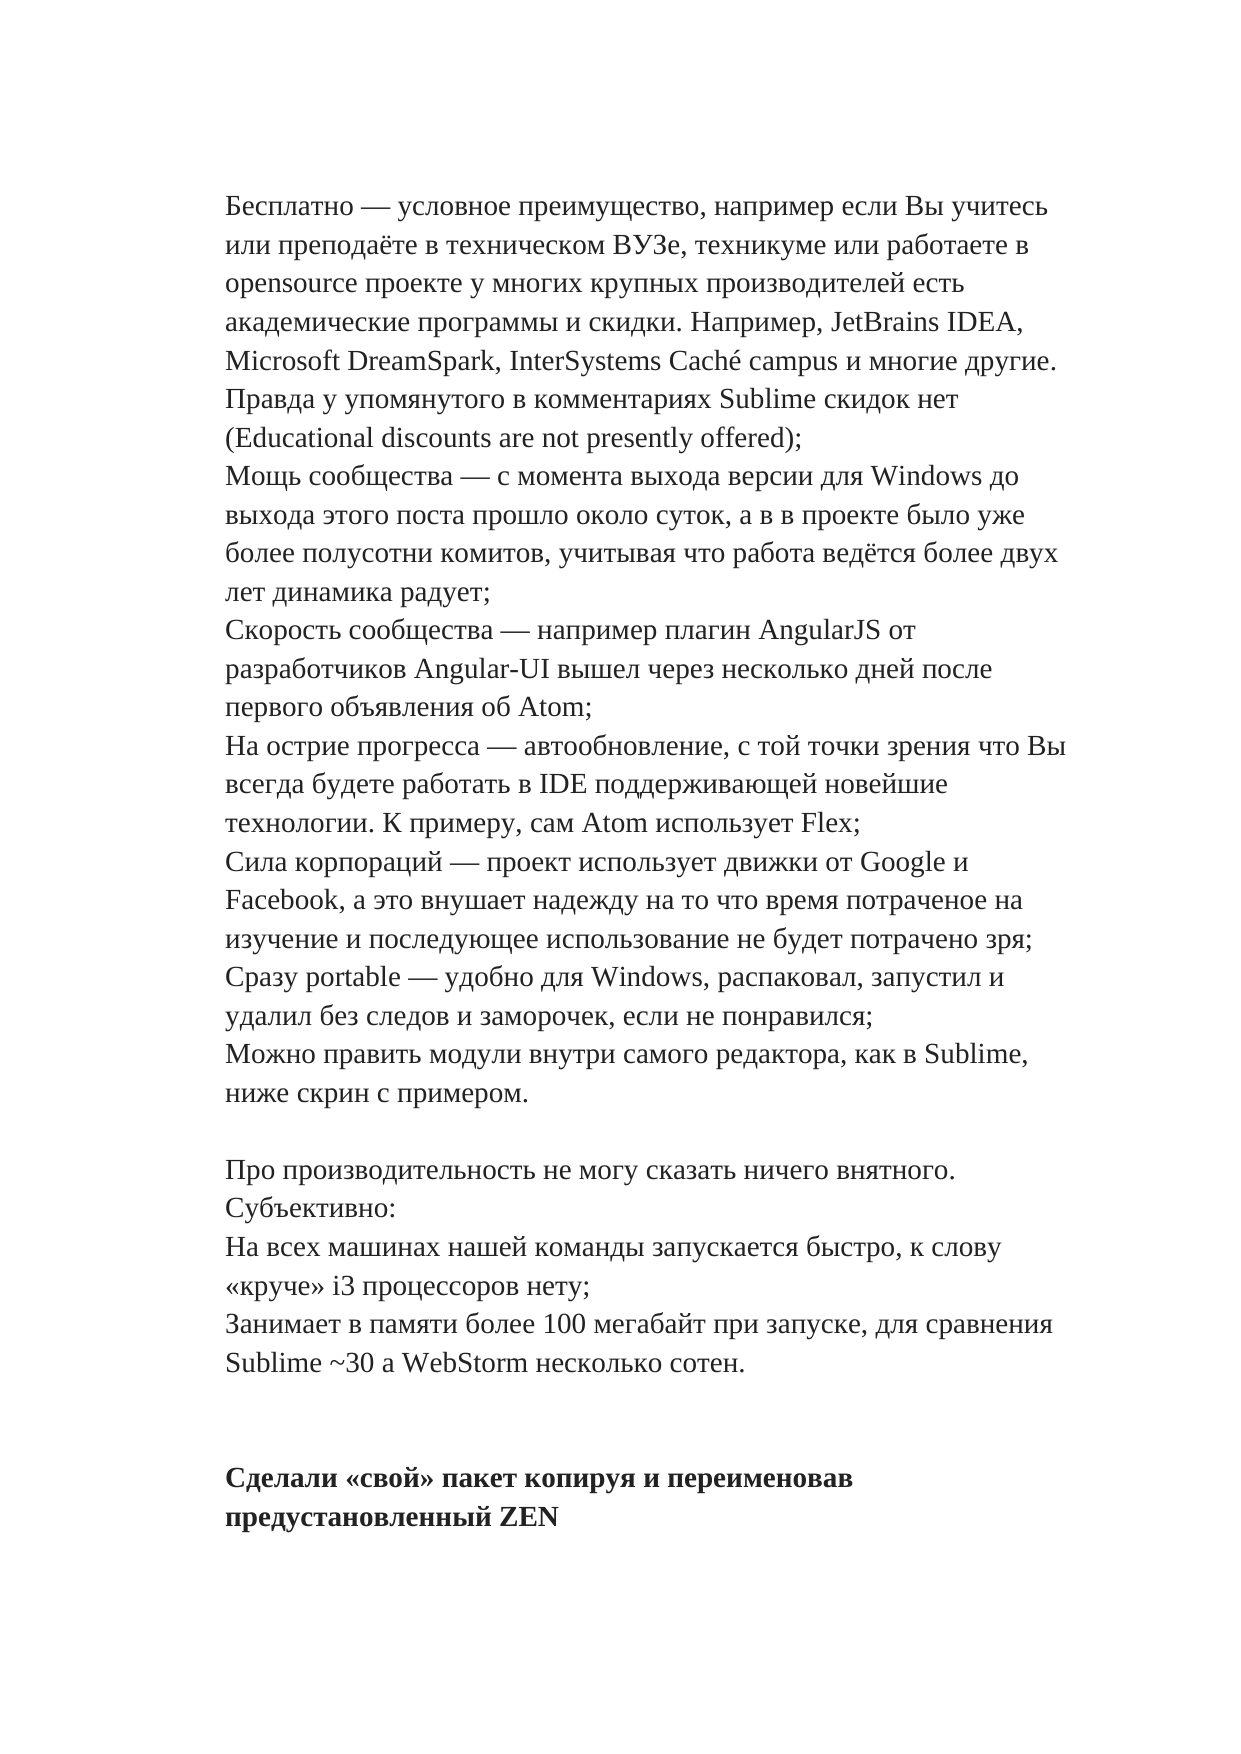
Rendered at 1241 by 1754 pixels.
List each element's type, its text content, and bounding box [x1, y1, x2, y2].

text Скорость сообщества — например плагин AngularJS от разработчиков Angular-UI вышел через несколько дней после первого объявления об Atom; [225, 612, 1090, 723]
text Сразу portable — удобно для Windows, распаковал, запустил и удалил без следов и заморочек, если не понравился; [225, 959, 1090, 1031]
text Мощь сообщества — с момента выхода версии для Windows до выхода этого поста прошло около суток, а в в проекте было уже более полусотни комитов, учитывая что работа ведётся более двух лет динамика радует; [225, 458, 1090, 607]
text Можно править модули внутри самого редактора, как в Sublime, ниже скрин с примером. [225, 1036, 1090, 1108]
text На всех машинах нашей команды запускается быстро, к слову «круче» i3 процессоров нету; [225, 1229, 1090, 1301]
text На острие прогресса — автообновление, с той точки зрения что Вы всегда будете работать в IDE поддерживающей новейшие технологии. К примеру, сам Atom использует Flex; [225, 728, 1090, 839]
text Про производительность не могу сказать ничего внятного. Субъективно: [225, 1152, 1090, 1224]
text Занимает в памяти более 100 мегабайт при запуске, для сравнения Sublime ~30 а WebStorm несколько сотен. [225, 1306, 1090, 1378]
text Бесплатно — условное преимущество, например если Вы учитесь или преподаёте в техническом ВУЗе, техникуме или работаете в opensource проекте у многих крупных производителей есть академические программы и скидки. Например, JetBrains IDEA, Microsoft DreamSpark, InterSystems Caché campus и многие другие. Правда у упомянутого в комментариях Sublime скидок нет (Educational discounts are not presently offered); [225, 188, 1090, 453]
text Сделали «свой» пакет копируя и переименовав предустановленный ZEN [225, 1460, 1090, 1532]
text Сила корпораций — проект использует движки от Google и Facebook, а это внушает надежду на то что время потраченое на изучение и последующее использование не будет потрачено зря; [225, 844, 1090, 954]
